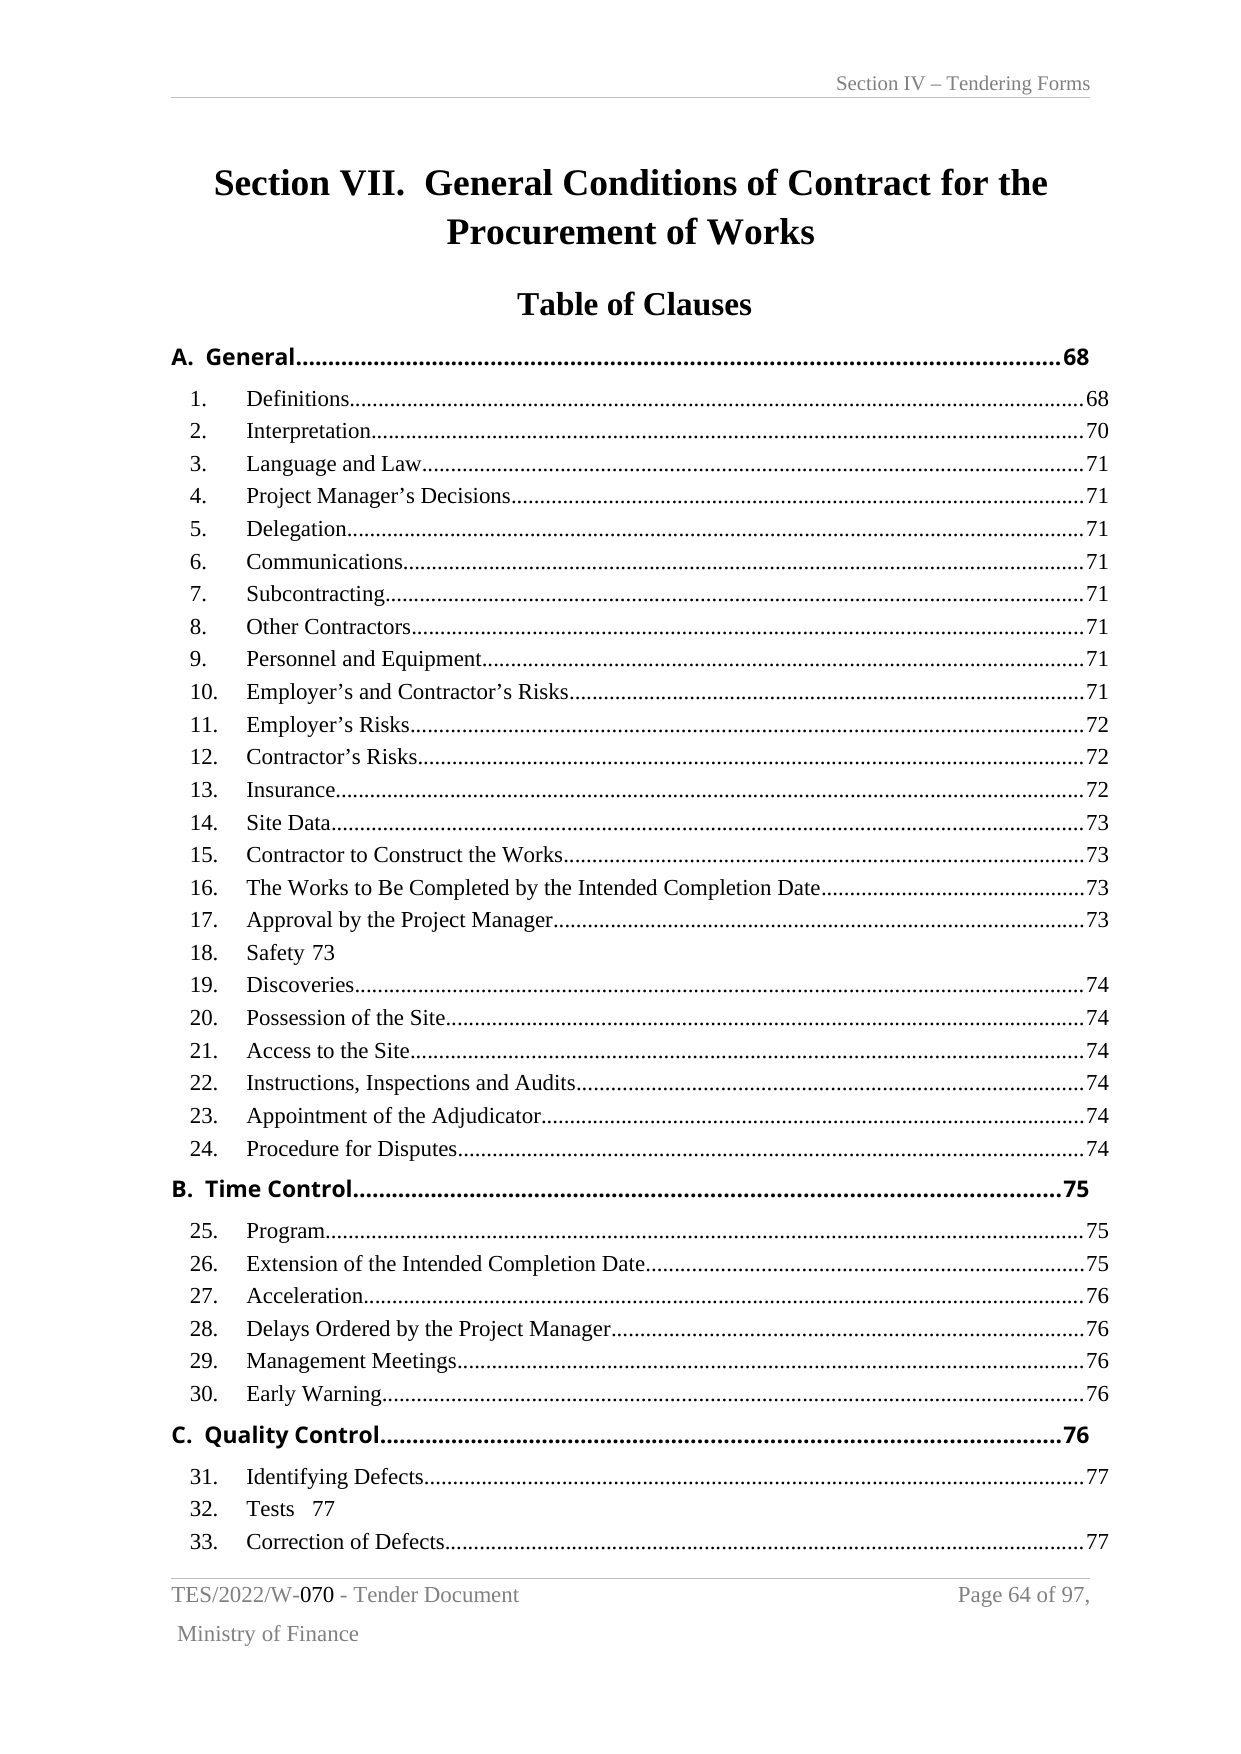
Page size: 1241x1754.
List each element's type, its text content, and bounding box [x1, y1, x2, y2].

text 9. Personnel and Equipment 71 [189, 646, 1090, 672]
text 2. Interpretation 70 [189, 417, 1090, 444]
subtitle Section VII. General Conditions of Contract for the Procurement of Works [171, 160, 1090, 253]
text 23. Appointment of the Adjudicator 74 [189, 1102, 1090, 1128]
subtitle Table of Clauses [209, 284, 1060, 323]
text 5. Delegation 71 [189, 515, 1090, 541]
text 11. Employer’s Risks 72 [189, 711, 1090, 737]
text A. General 68 [171, 341, 1090, 372]
text 1. Definitions 68 [189, 385, 1090, 411]
text 13. Insurance 72 [189, 776, 1090, 802]
text 15. Contractor to Construct the Works 73 [189, 841, 1090, 867]
text 17. Approval by the Project Manager 73 [189, 906, 1090, 933]
text 20. Possession of the Site 74 [189, 1004, 1090, 1031]
text 10. Employer’s and Contractor’s Risks 71 [189, 678, 1090, 704]
text 25. Program 75 [189, 1217, 1090, 1243]
text 14. Site Data 73 [189, 808, 1090, 835]
text C. Quality Control 76 [171, 1419, 1090, 1450]
text 26. Extension of the Intended Completion Date 75 [189, 1250, 1090, 1276]
text 19. Discoveries 74 [189, 972, 1090, 998]
text 24. Procedure for Disputes 74 [189, 1134, 1090, 1161]
text 27. Acceleration 76 [189, 1282, 1090, 1309]
text 6. Communications 71 [189, 548, 1090, 574]
text B. Time Control 75 [171, 1173, 1090, 1205]
text 3. Language and Law 71 [189, 450, 1090, 476]
text 7. Subcontracting 71 [189, 580, 1090, 607]
text 4. Project Manager’s Decisions 71 [189, 482, 1090, 509]
text 8. Other Contractors 71 [189, 613, 1090, 639]
text 16. The Works to Be Completed by the Intended Completion Date 73 [189, 874, 1090, 900]
text 12. Contractor’s Risks 72 [189, 743, 1090, 770]
text 33. Correction of Defects 77 [189, 1528, 1090, 1554]
text 31. Identifying Defects 77 [189, 1463, 1090, 1489]
text 28. Delays Ordered by the Project Manager 76 [189, 1315, 1090, 1341]
text 22. Instructions, Inspections and Audits 74 [189, 1069, 1090, 1096]
text 29. Management Meetings 76 [189, 1348, 1090, 1374]
text 18. Safety 73 [189, 939, 1090, 965]
text 30. Early Warning 76 [189, 1380, 1090, 1407]
text 32. Tests 77 [189, 1495, 1090, 1522]
text 21. Access to the Site 74 [189, 1037, 1090, 1063]
